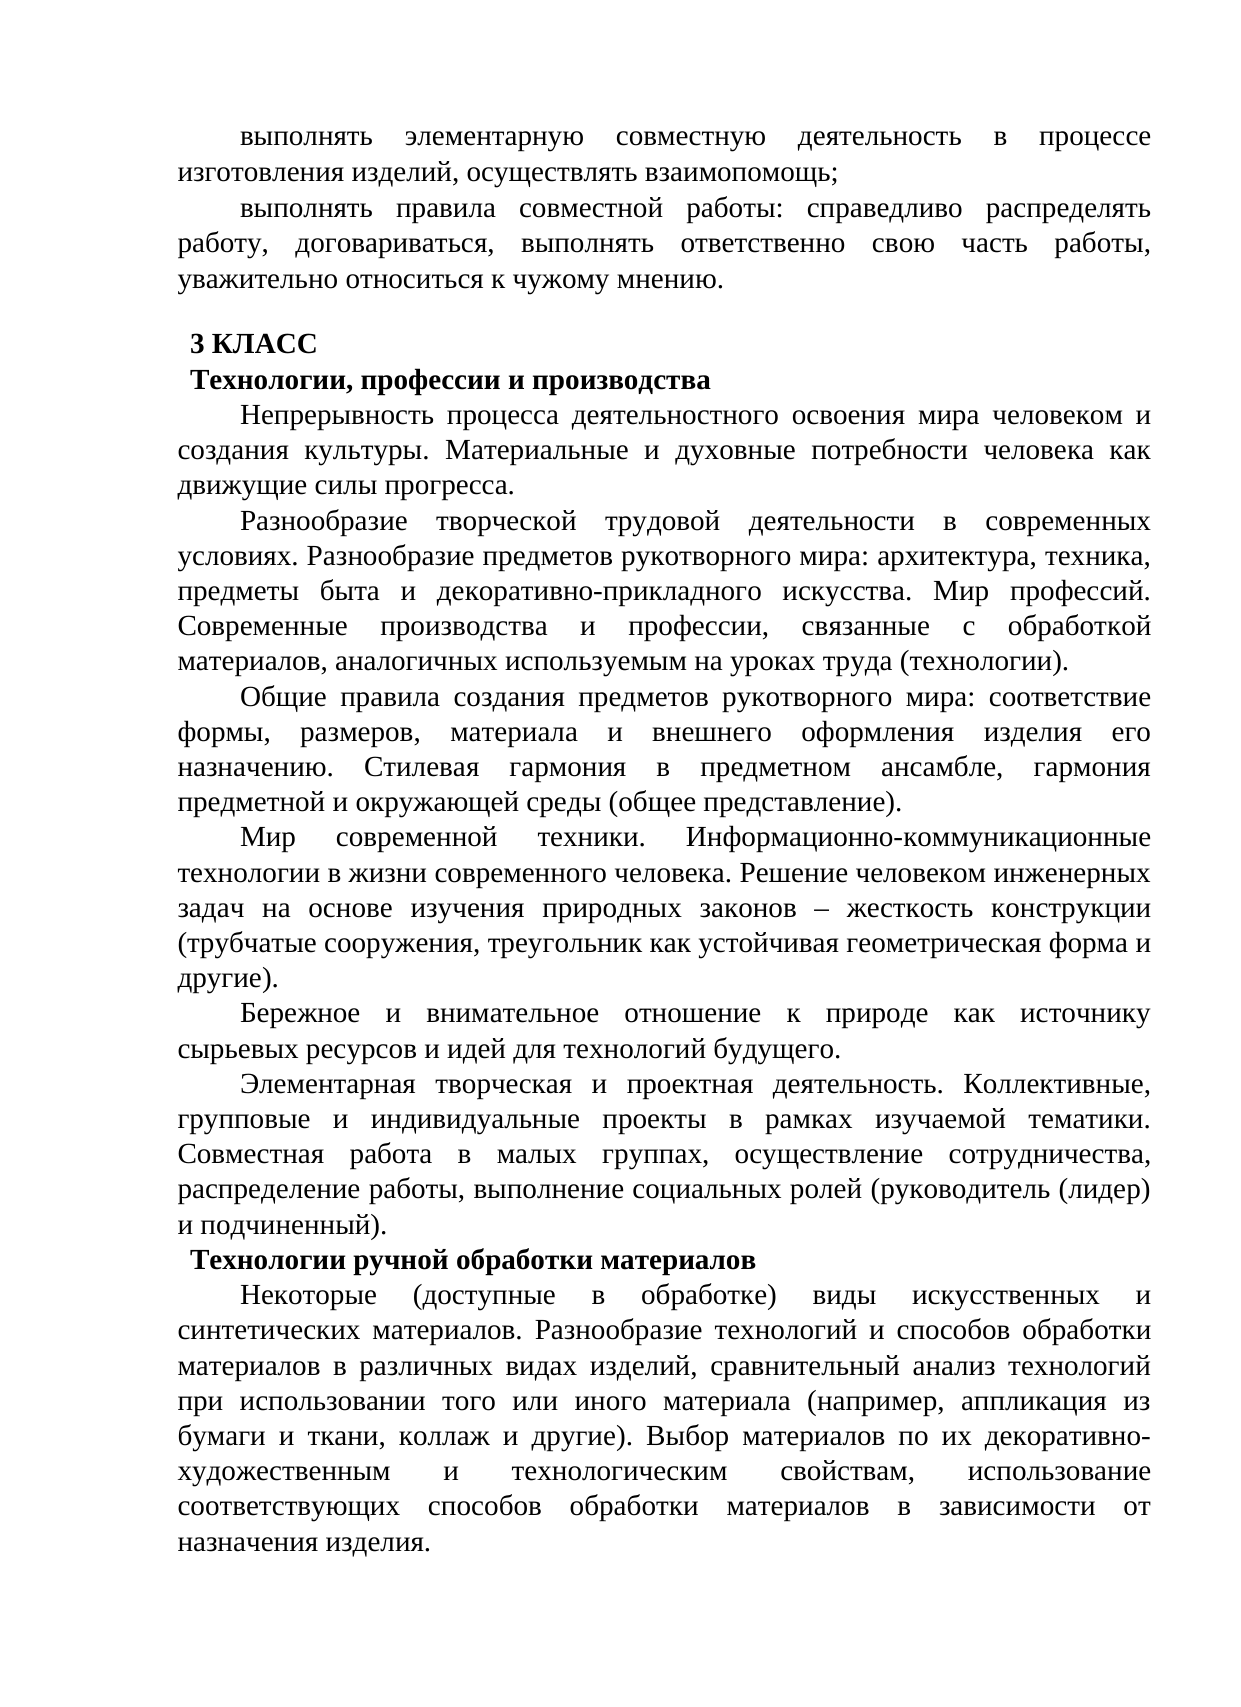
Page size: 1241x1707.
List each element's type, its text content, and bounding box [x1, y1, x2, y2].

text Бережное и внимательное отношение к природе как источнику сырьевых ресурсов и идей для технологий будущего. [177, 996, 1152, 1064]
text Некоторые (доступные в обработке) виды искусственных и синтетических материалов. Разнообразие технологий и способов обработки материалов в различных видах изделий, сравнительный анализ технологий при использовании того или иного материала (например, аппликация из бумаги и ткани, коллаж и другие). Выбор материалов по их декоративно-художественным и технологическим свойствам, использование соответствующих способов обработки материалов в зависимости от назначения изделия. [177, 1277, 1152, 1557]
text Непрерывность процесса деятельностного освоения мира человеком и создания культуры. Материальные и духовные потребности человека как движущие силы прогресса. [177, 397, 1152, 501]
text Элементарная творческая и проектная деятельность. Коллективные, групповые и индивидуальные проекты в рамках изучаемой тематики. Совместная работа в малых группах, осуществление сотрудничества, распределение работы, выполнение социальных ролей (руководитель (лидер) и подчиненный). [177, 1066, 1152, 1240]
text Технологии, профессии и производства [190, 362, 1152, 395]
text Разнообразие творческой трудовой деятельности в современных условиях. Разнообразие предметов рукотворного мира: архитектура, техника, предметы быта и декоративно-прикладного искусства. Мир профессий. Современные производства и профессии, связанные с обработкой материалов, аналогичных используемым на уроках труда (технологии). [177, 503, 1152, 677]
text Мир современной техники. Информационно-коммуникационные технологии в жизни современного человека. Решение человеком инженерных задач на основе изучения природных законов – жесткость конструкции (трубчатые сооружения, треугольник как устойчивая геометрическая форма и другие). [177, 819, 1152, 994]
text выполнять элементарную совместную деятельность в процессе изготовления изделий, осуществлять взаимопомощь; [177, 118, 1152, 187]
text Технологии ручной обработки материалов [190, 1242, 1152, 1276]
text 3 КЛАСС [190, 327, 1152, 360]
text выполнять правила совместной работы: справедливо распределять работу, договариваться, выполнять ответственно свою часть работы, уважительно относиться к чужому мнению. [177, 190, 1152, 295]
text Общие правила создания предметов рукотворного мира: соответствие формы, размеров, материала и внешнего оформления изделия его назначению. Стилевая гармония в предметном ансамбле, гармония предметной и окружающей среды (общее представление). [177, 679, 1152, 818]
